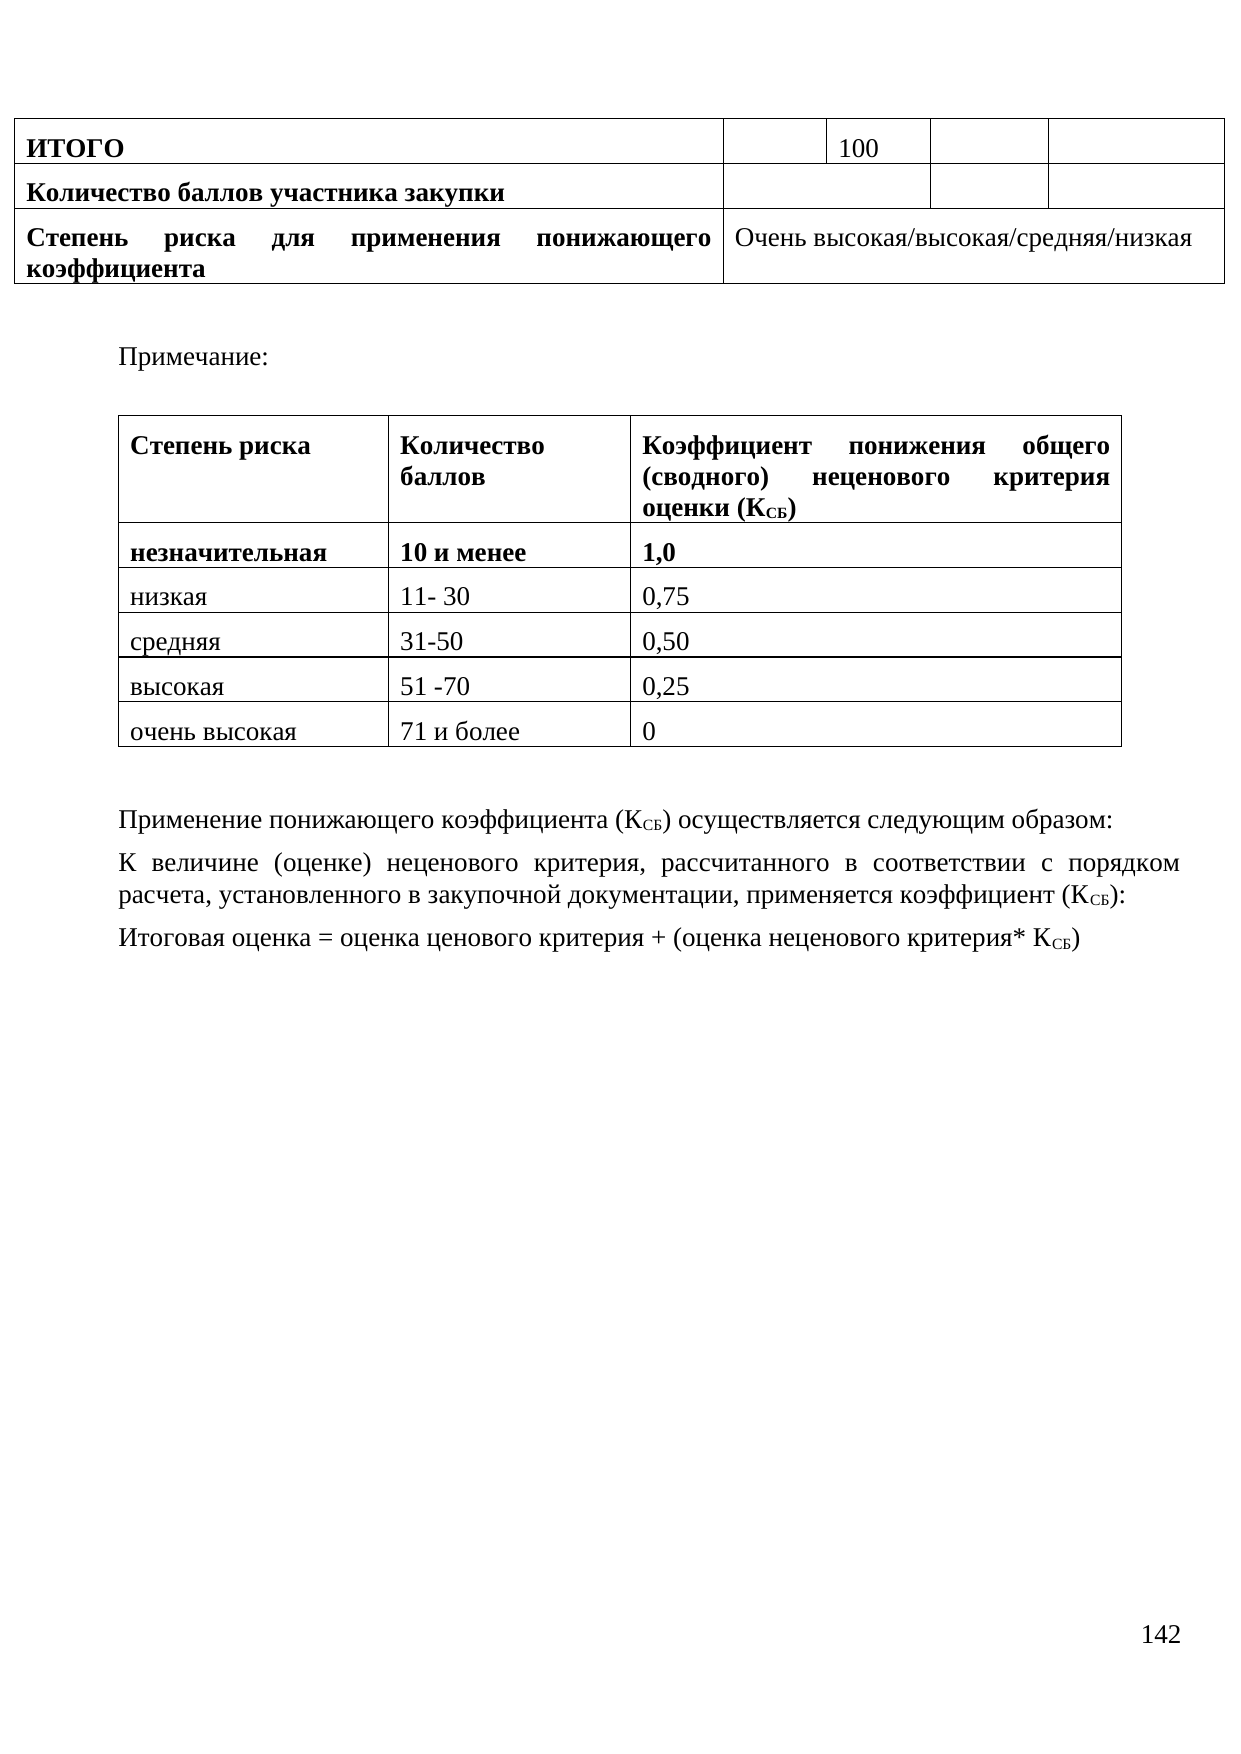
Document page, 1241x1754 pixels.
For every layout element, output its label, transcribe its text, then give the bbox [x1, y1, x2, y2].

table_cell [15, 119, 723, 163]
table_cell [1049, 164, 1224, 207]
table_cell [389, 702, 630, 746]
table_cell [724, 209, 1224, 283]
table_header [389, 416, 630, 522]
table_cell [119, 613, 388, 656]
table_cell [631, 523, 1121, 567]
text К величине (оценке) неценового критерия, рассчитанного в соответствии с порядком расчета, установленного в закупочной документации, применяется коэффициент (КСБ): [118, 847, 1181, 909]
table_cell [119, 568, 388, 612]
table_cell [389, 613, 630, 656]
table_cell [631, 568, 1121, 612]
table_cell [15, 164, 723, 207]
text Примечание: [118, 341, 1181, 372]
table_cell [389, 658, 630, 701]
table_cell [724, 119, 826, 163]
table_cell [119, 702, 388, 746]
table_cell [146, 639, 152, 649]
text Применение понижающего коэффициента (КСБ) осуществляется следующим образом: [118, 803, 1181, 834]
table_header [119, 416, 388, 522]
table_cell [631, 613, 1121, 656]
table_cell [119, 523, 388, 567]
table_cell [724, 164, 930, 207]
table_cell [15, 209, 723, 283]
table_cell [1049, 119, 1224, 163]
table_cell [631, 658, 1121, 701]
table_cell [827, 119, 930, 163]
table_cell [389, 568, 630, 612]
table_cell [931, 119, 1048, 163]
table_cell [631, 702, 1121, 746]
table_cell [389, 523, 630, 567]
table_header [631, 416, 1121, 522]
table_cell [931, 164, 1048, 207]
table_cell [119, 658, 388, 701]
text Итоговая оценка = оценка ценового критерия + (оценка неценового критерия* КСБ) [118, 921, 1181, 952]
